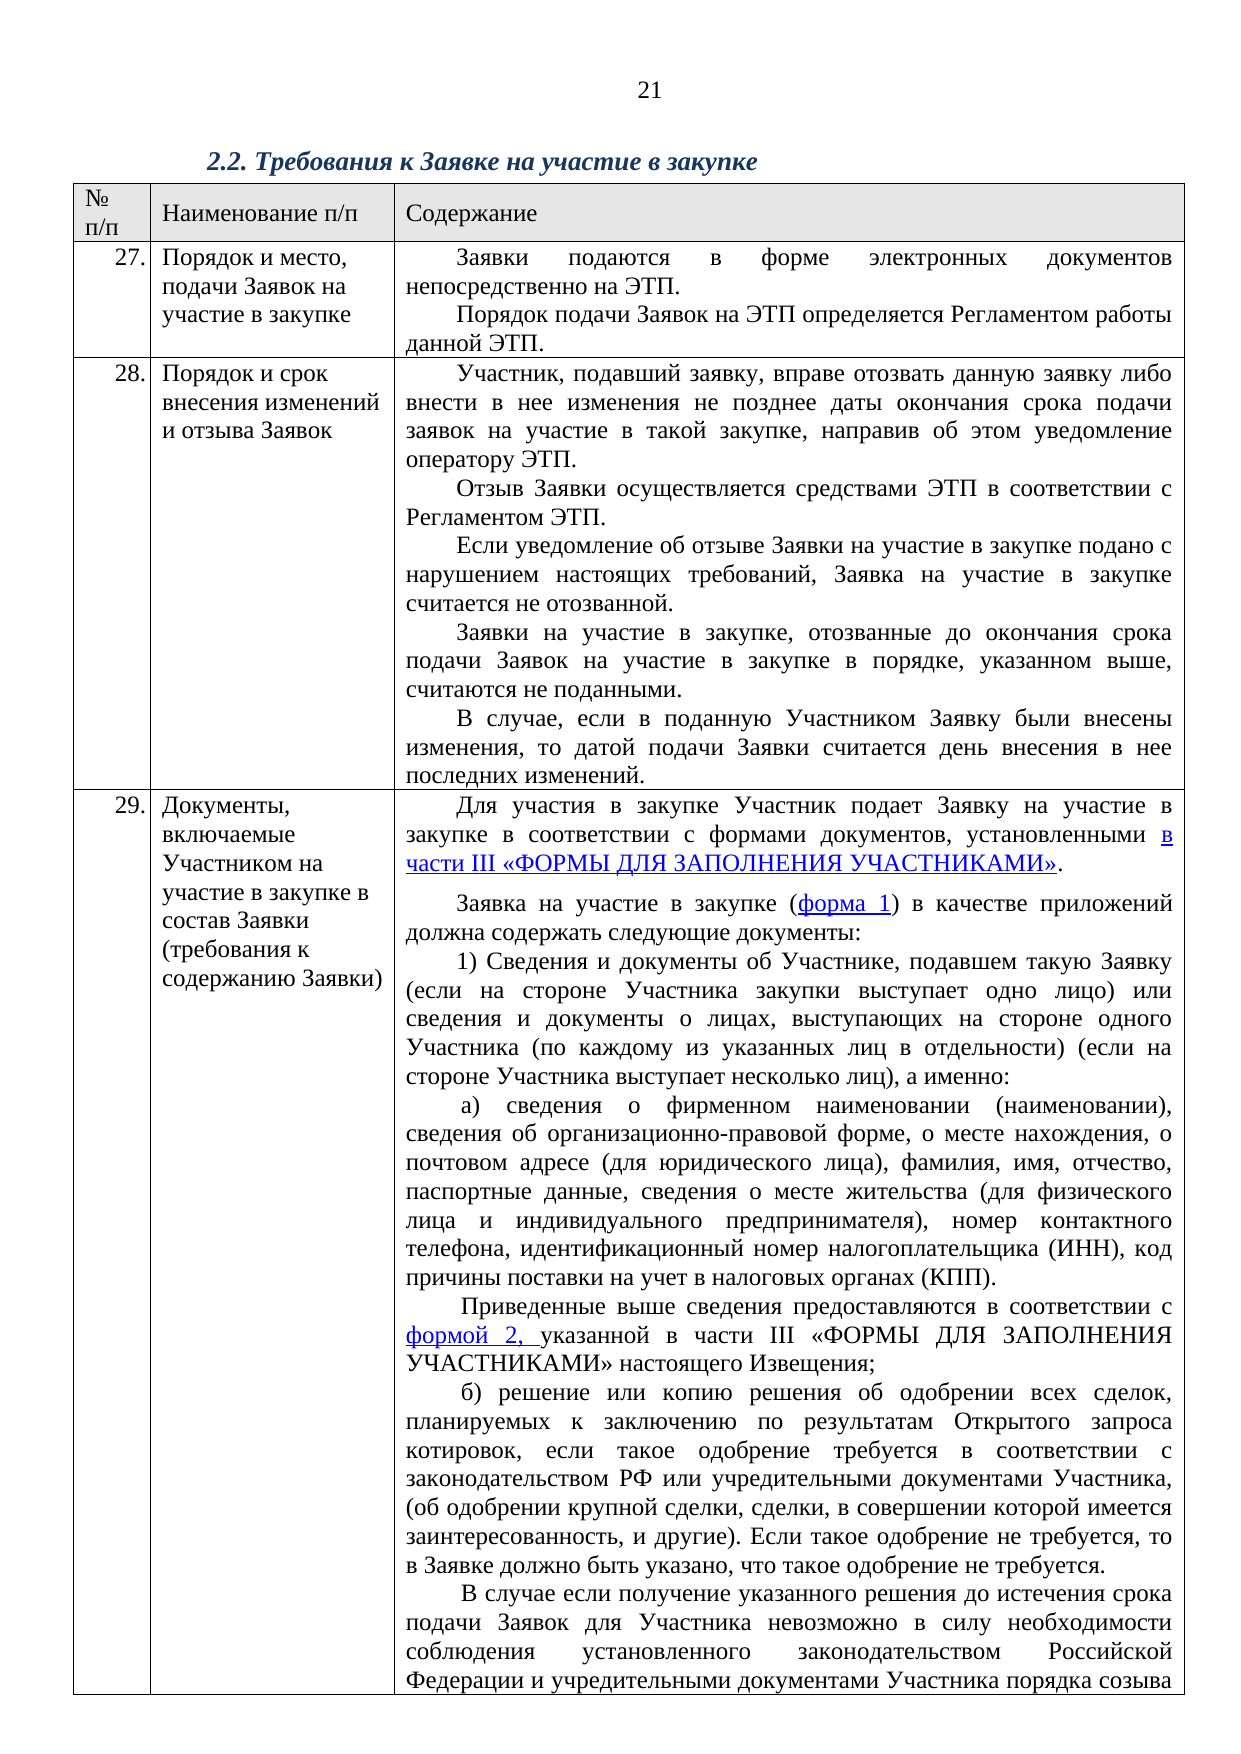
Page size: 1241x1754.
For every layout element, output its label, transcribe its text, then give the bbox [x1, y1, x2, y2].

table_cell Порядок и место, подачи Заявок на участие в закупке [151, 242, 394, 357]
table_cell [395, 790, 1184, 1693]
table_header Наименование п/п [151, 184, 394, 241]
table_cell Заявки подаются в форме электронных документов непосредственно на ЭТП. Порядок подачи Заявок на ЭТП определяется Регламентом работы данной ЭТП. [395, 242, 1184, 357]
table_cell [74, 790, 150, 1693]
table_cell Порядок и срок внесения изменений и отзыва Заявок [151, 358, 394, 789]
table_cell [74, 242, 150, 357]
table_header Содержание [395, 184, 1184, 241]
table_header № п/п [74, 184, 150, 241]
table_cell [151, 790, 394, 1693]
text 2.2. Требования к Заявке на участие в закупке [207, 145, 1181, 176]
table_cell [74, 358, 150, 789]
table_cell Участник, подавший заявку, вправе отозвать данную заявку либо внести в нее изменения не позднее даты окончания срока подачи заявок на участие в такой закупке, направив об этом уведомление оператору ЭТП. Отзыв Заявки осуществляется средствами ЭТП в соответствии с Регламентом ЭТП. Если уведомление об отзыве Заявки на участие в закупке подано с нарушением настоящих требований, Заявка на участие в закупке считается не отозванной. Заявки на участие в закупке, отозванные до окончания срока подачи Заявок на участие в закупке в порядке, указанном выше, считаются не поданными. В случае, если в поданную Участником Заявку были внесены изменения, то датой подачи Заявки считается день внесения в нее последних изменений. [395, 358, 1184, 789]
